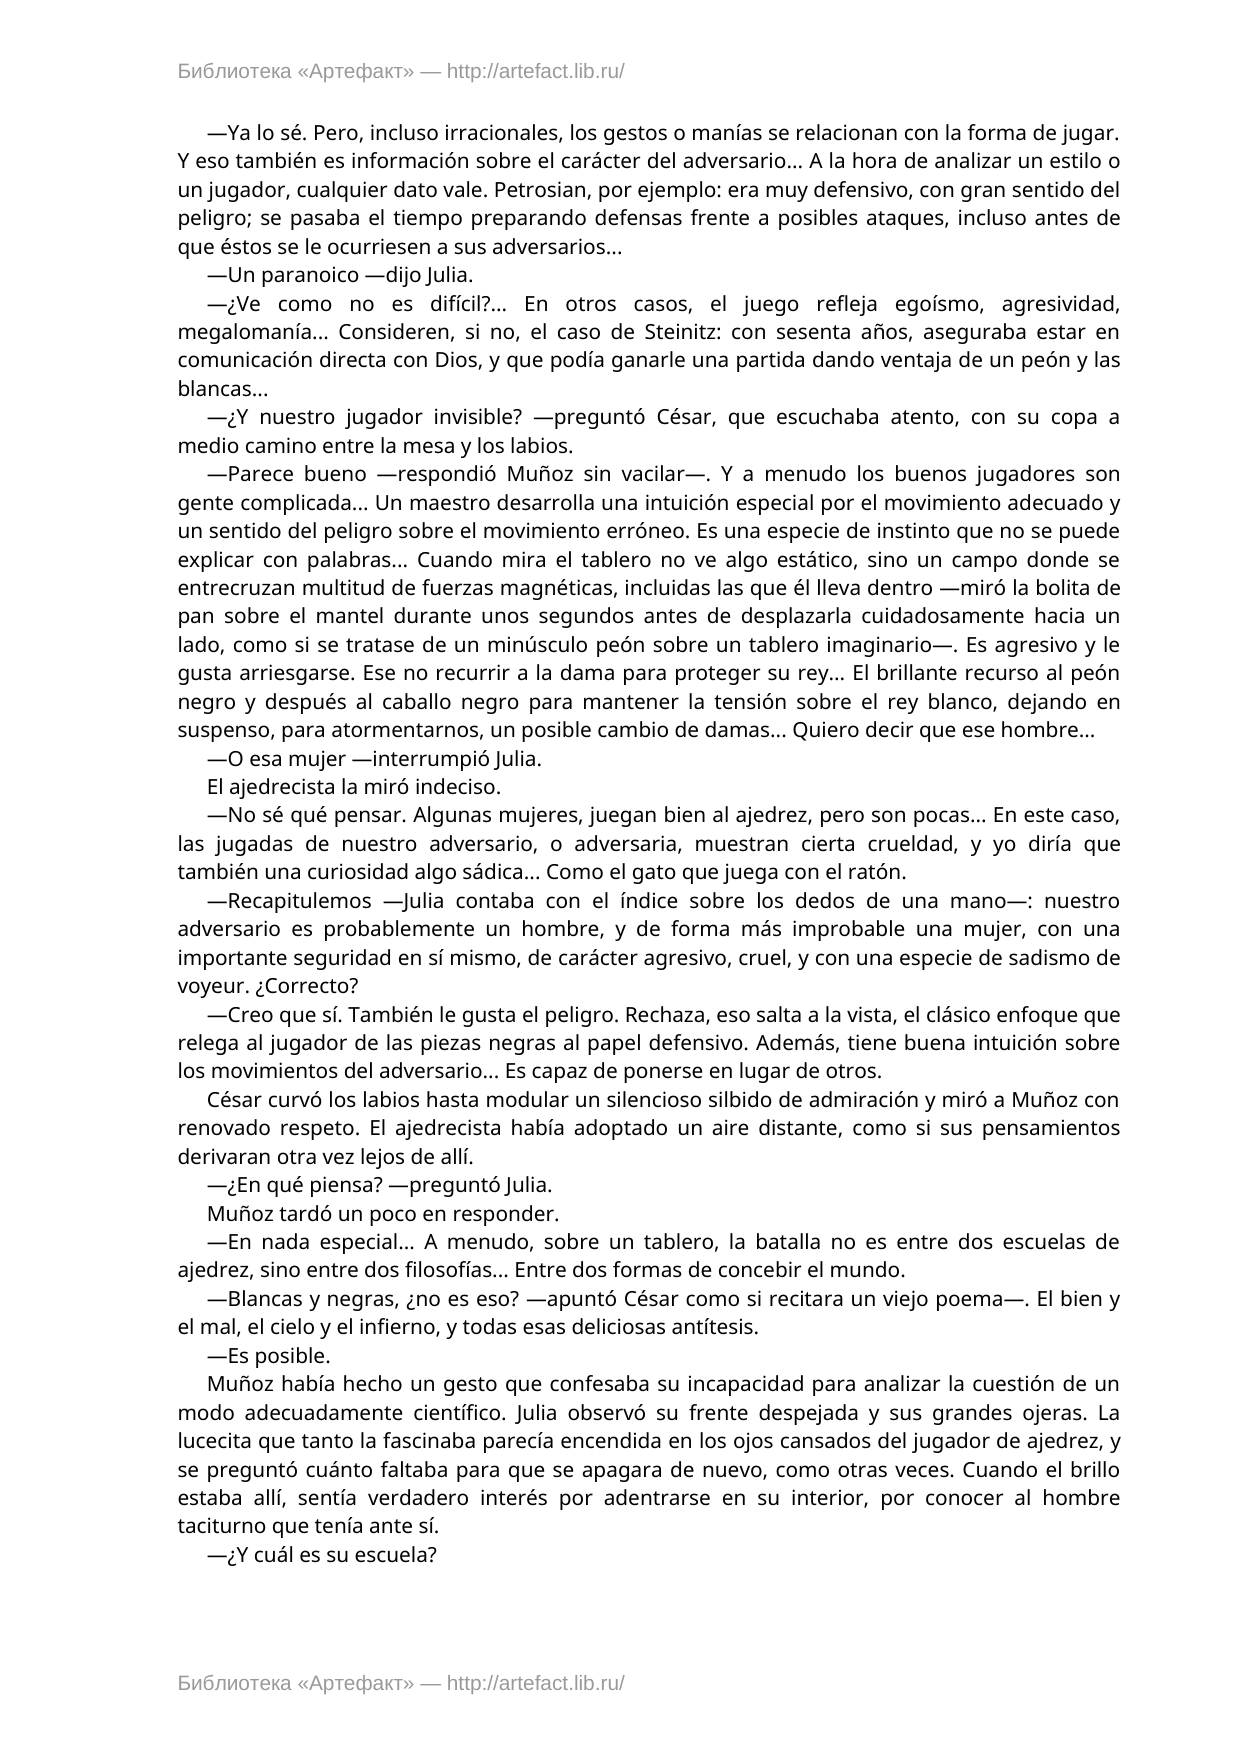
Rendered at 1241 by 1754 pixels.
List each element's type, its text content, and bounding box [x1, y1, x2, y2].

text —Recapitulemos —Julia contaba con el índice sobre los dedos de una mano—: nuestro adversario es probablemente un hombre, y de forma más improbable una mujer, con una importante seguridad en sí mismo, de carácter agresivo, cruel, y con una especie de sadismo de voyeur. ¿Correcto? [177, 886, 1122, 1000]
text —En nada especial... A menudo, sobre un tablero, la batalla no es entre dos escuelas de ajedrez, sino entre dos filosofías... Entre dos formas de concebir el mundo. [177, 1227, 1122, 1284]
text —¿Ve como no es difícil?... En otros casos, el juego refleja egoísmo, agresividad, megalomanía... Consideren, si no, el caso de Steinitz: con sesenta años, aseguraba estar en comunicación directa con Dios, y que podía ganarle una partida dando ventaja de un peón y las blancas... [177, 289, 1122, 402]
text —Blancas y negras, ¿no es eso? —apuntó César como si recitara un viejo poema—. El bien y el mal, el cielo y el infierno, y todas esas deliciosas antítesis. [177, 1284, 1122, 1341]
text —¿Y cuál es su escuela? [177, 1540, 1122, 1568]
text —No sé qué pensar. Algunas mujeres, juegan bien al ajedrez, pero son pocas... En este caso, las jugadas de nuestro adversario, o adversaria, muestran cierta crueldad, y yo diría que también una curiosidad algo sádica... Como el gato que juega con el ratón. [177, 801, 1122, 886]
text —Parece bueno —respondió Muñoz sin vacilar—. Y a menudo los buenos jugadores son gente complicada... Un maestro desarrolla una intuición especial por el movimiento adecuado y un sentido del peligro sobre el movimiento erróneo. Es una especie de instinto que no se puede explicar con palabras... Cuando mira el tablero no ve algo estático, sino un campo donde se entrecruzan multitud de fuerzas magnéticas, incluidas las que él lleva dentro —miró la bolita de pan sobre el mantel durante unos segundos antes de desplazarla cuidadosamente hacia un lado, como si se tratase de un minúsculo peón sobre un tablero imaginario—. Es agresivo y le gusta arriesgarse. Ese no recurrir a la dama para proteger su rey... El brillante recurso al peón negro y después al caballo negro para mantener la tensión sobre el rey blanco, dejando en suspenso, para atormentarnos, un posible cambio de damas... Quiero decir que ese hombre... [177, 459, 1122, 744]
text Muñoz había hecho un gesto que confesaba su incapacidad para analizar la cuestión de un modo adecuadamente científico. Julia observó su frente despejada y sus grandes ojeras. La lucecita que tanto la fascinaba parecía encendida en los ojos cansados del jugador de ajedrez, y se preguntó cuánto faltaba para que se apagara de nuevo, como otras veces. Cuando el brillo estaba allí, sentía verdadero interés por adentrarse en su interior, por conocer al hombre taciturno que tenía ante sí. [177, 1369, 1122, 1540]
text El ajedrecista la miró indeciso. [177, 772, 1122, 801]
text —¿Y nuestro jugador invisible? —preguntó César, que escuchaba atento, con su copa a medio camino entre la mesa y los labios. [177, 402, 1122, 459]
text —¿En qué piensa? —preguntó Julia. [177, 1170, 1122, 1199]
text César curvó los labios hasta modular un silencioso silbido de admiración y miró a Muñoz con renovado respeto. El ajedrecista había adoptado un aire distante, como si sus pensamientos derivaran otra vez lejos de allí. [177, 1085, 1122, 1170]
text —Ya lo sé. Pero, incluso irracionales, los gestos o manías se relacionan con la forma de jugar. Y eso también es información sobre el carácter del adversario... A la hora de analizar un estilo o un jugador, cualquier dato vale. Petrosian, por ejemplo: era muy defensivo, con gran sentido del peligro; se pasaba el tiempo preparando defensas frente a posibles ataques, incluso antes de que éstos se le ocurriesen a sus adversarios... [177, 118, 1122, 260]
text —O esa mujer —interrumpió Julia. [177, 744, 1122, 772]
text —Creo que sí. También le gusta el peligro. Rechaza, eso salta a la vista, el clásico enfoque que relega al jugador de las piezas negras al papel defensivo. Además, tiene buena intuición sobre los movimientos del adversario... Es capaz de ponerse en lugar de otros. [177, 1000, 1122, 1085]
text —Es posible. [177, 1341, 1122, 1369]
text —Un paranoico —dijo Julia. [177, 260, 1122, 289]
text Muñoz tardó un poco en responder. [177, 1199, 1122, 1227]
